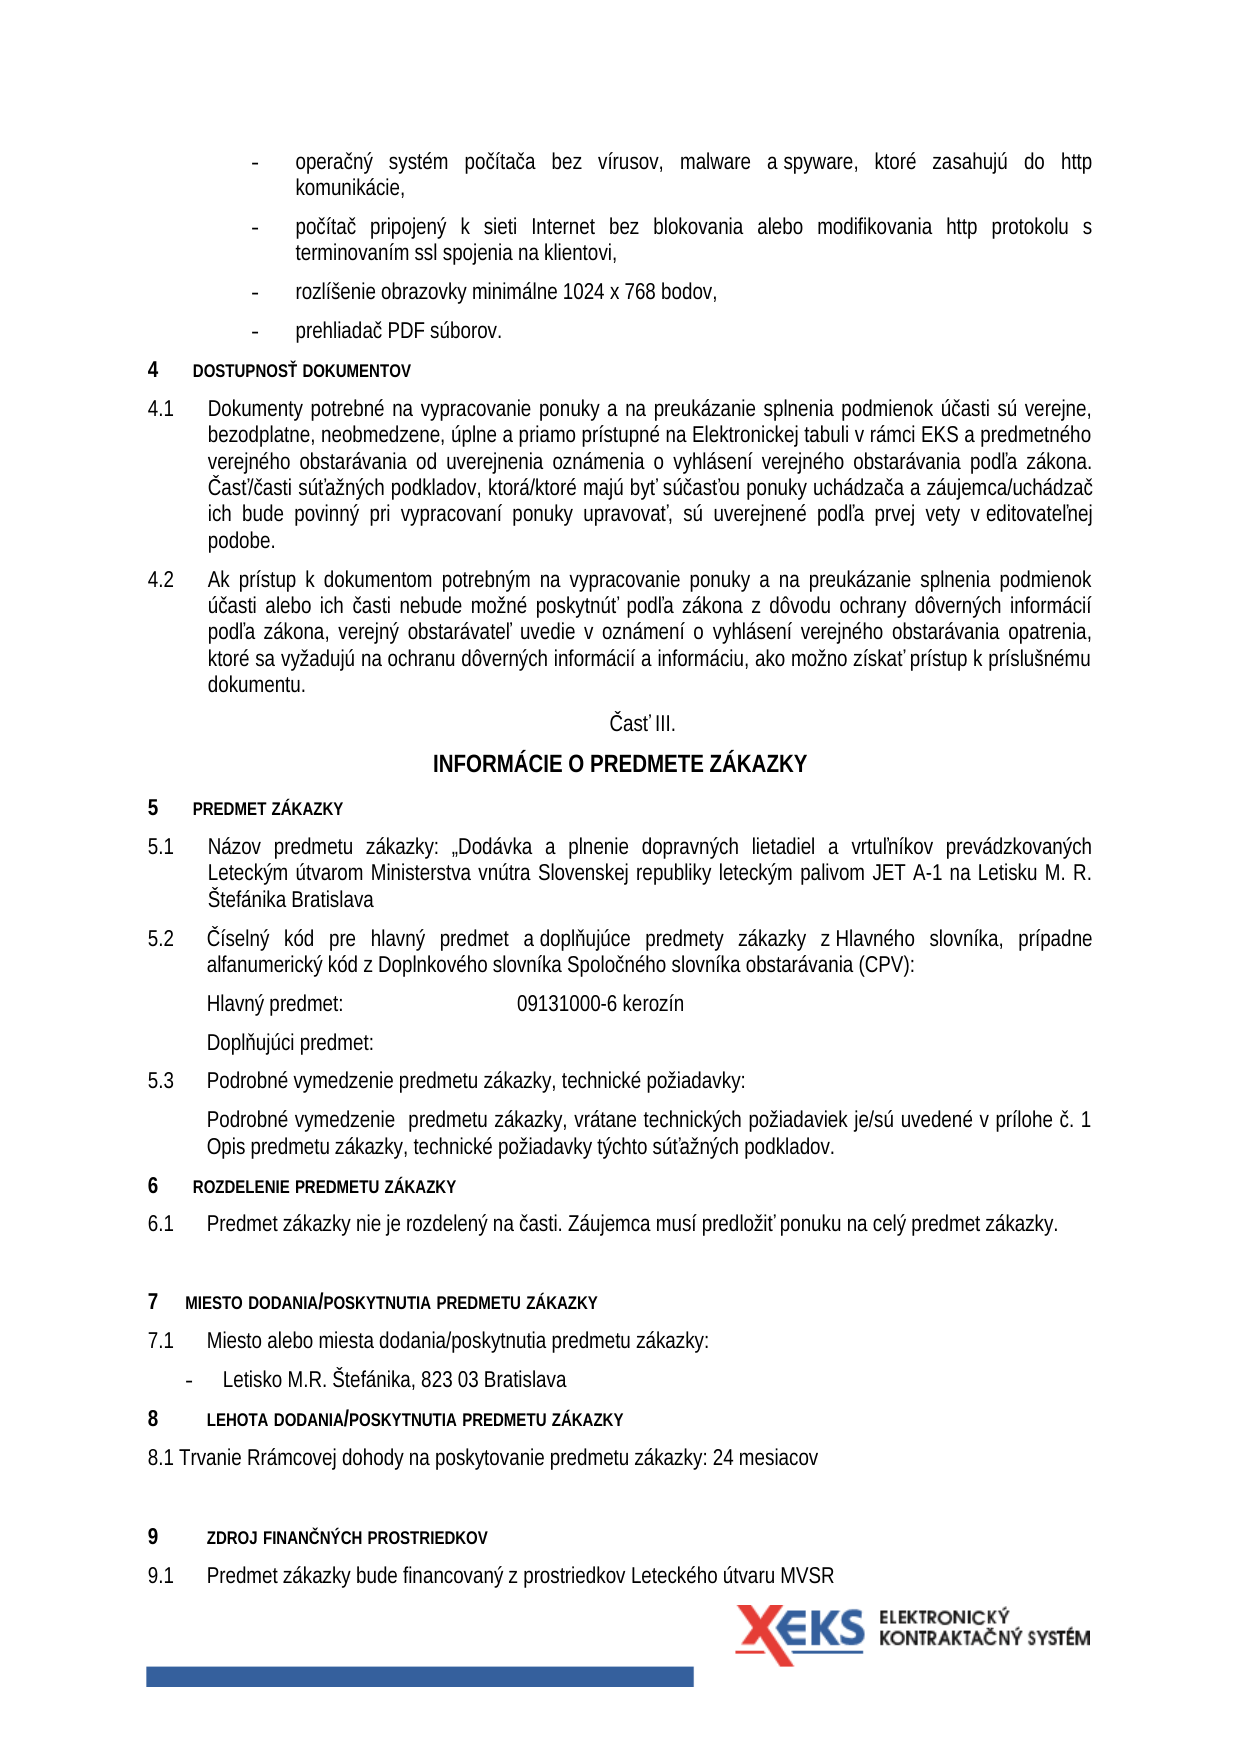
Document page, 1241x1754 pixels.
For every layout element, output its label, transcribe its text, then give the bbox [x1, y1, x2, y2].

text 8.1 Trvanie Rrámcovej dohody na poskytovanie predmetu zákazky: 24 mesiacov [148, 1444, 1093, 1470]
list Letisko M.R. Štefánika, 823 03 Bratislava [185, 1366, 1093, 1392]
list Dokumenty potrebné na vypracovanie ponuky a na preukázanie splnenia podmienok účasti sú verejne, bezodplatne, neobmedzene, úplne a priamo prístupné na Elektronickej tabuli v rámci EKS a predmetného verejného obstarávania od uverejnenia oznámenia o vyhlásení verejného obstarávania podľa zákona. Časť/časti súťažných podkladov, ktorá/ktoré majú byť súčasťou ponuky uchádzača a záujemca/uchádzač ich bude povinný pri vypracovaní ponuky upravovať, sú uverejnené podľa prvej vety v editovateľnej podobe. [148, 395, 1093, 553]
list počítač pripojený k sieti Internet bez blokovania alebo modifikovania http protokolu s terminovaním ssl spojenia na klientovi, [251, 213, 1093, 266]
list dostupnosť dokumentov [148, 356, 1093, 382]
list operačný systém počítača bez vírusov, malware a spyware, ktoré zasahujú do http komunikácie, [251, 148, 1093, 200]
list Predmet zákazky nie je rozdelený na časti. Záujemca musí predložiť ponuku na celý predmet zákazky. [148, 1210, 1093, 1237]
list zdroj finančných prostriedkov [148, 1523, 1093, 1549]
list lehota dodania/poskytnutia predmetu zákazky [148, 1405, 1093, 1431]
text Podrobné vymedzenie predmetu zákazky, vrátane technických požiadaviek je/sú uvedené v prílohe č. 1 Opis predmetu zákazky, technické požiadavky týchto súťažných podkladov. [207, 1106, 1093, 1159]
list Predmet zákazky bude financovaný z prostriedkov Leteckého útvaru MVSR [148, 1562, 1093, 1588]
list Podrobné vymedzenie predmetu zákazky, technické požiadavky: [148, 1067, 1093, 1094]
list Číselný kód pre hlavný predmet a doplňujúce predmety zákazky z Hlavného slovníka, prípadne alfanumerický kód z Doplnkového slovníka Spoločného slovníka obstarávania (CPV): [148, 924, 1093, 977]
list miesto dodania/poskytnutia predmetu zákazky [148, 1288, 1093, 1314]
list Názov predmetu zákazky: „Dodávka a plnenie dopravných lietadiel a vrtuľníkov prevádzkovaných Leteckým útvarom Ministerstva vnútra Slovenskej republiky leteckým palivom JET A-1 na Letisku M. R. Štefánika Bratislava [148, 833, 1093, 912]
picture [146, 1605, 1090, 1687]
text INFORMÁCIE O PREDMETE ZÁKAZKY [148, 749, 1093, 777]
list prehliadač PDF súborov. [251, 317, 1093, 344]
list Miesto alebo miesta dodania/poskytnutia predmetu zákazky: [148, 1327, 1093, 1353]
text Časť III. [193, 710, 1093, 736]
text Doplňujúci predmet: [207, 1029, 1093, 1055]
text Hlavný predmet: 09131000-6 kerozín [207, 990, 1093, 1016]
list predmet zákazky [148, 794, 1093, 821]
list rozlíšenie obrazovky minimálne 1024 x 768 bodov, [251, 278, 1093, 305]
list Ak prístup k dokumentom potrebným na vypracovanie ponuky a na preukázanie splnenia podmienok účasti alebo ich časti nebude možné poskytnúť podľa zákona z dôvodu ochrany dôverných informácií podľa zákona, verejný obstarávateľ uvedie v oznámení o vyhlásení verejného obstarávania opatrenia, ktoré sa vyžadujú na ochranu dôverných informácií a informáciu, ako možno získať prístup k príslušnému dokumentu. [148, 566, 1093, 697]
list rozdelenie predmetu zákazky [148, 1172, 1093, 1198]
